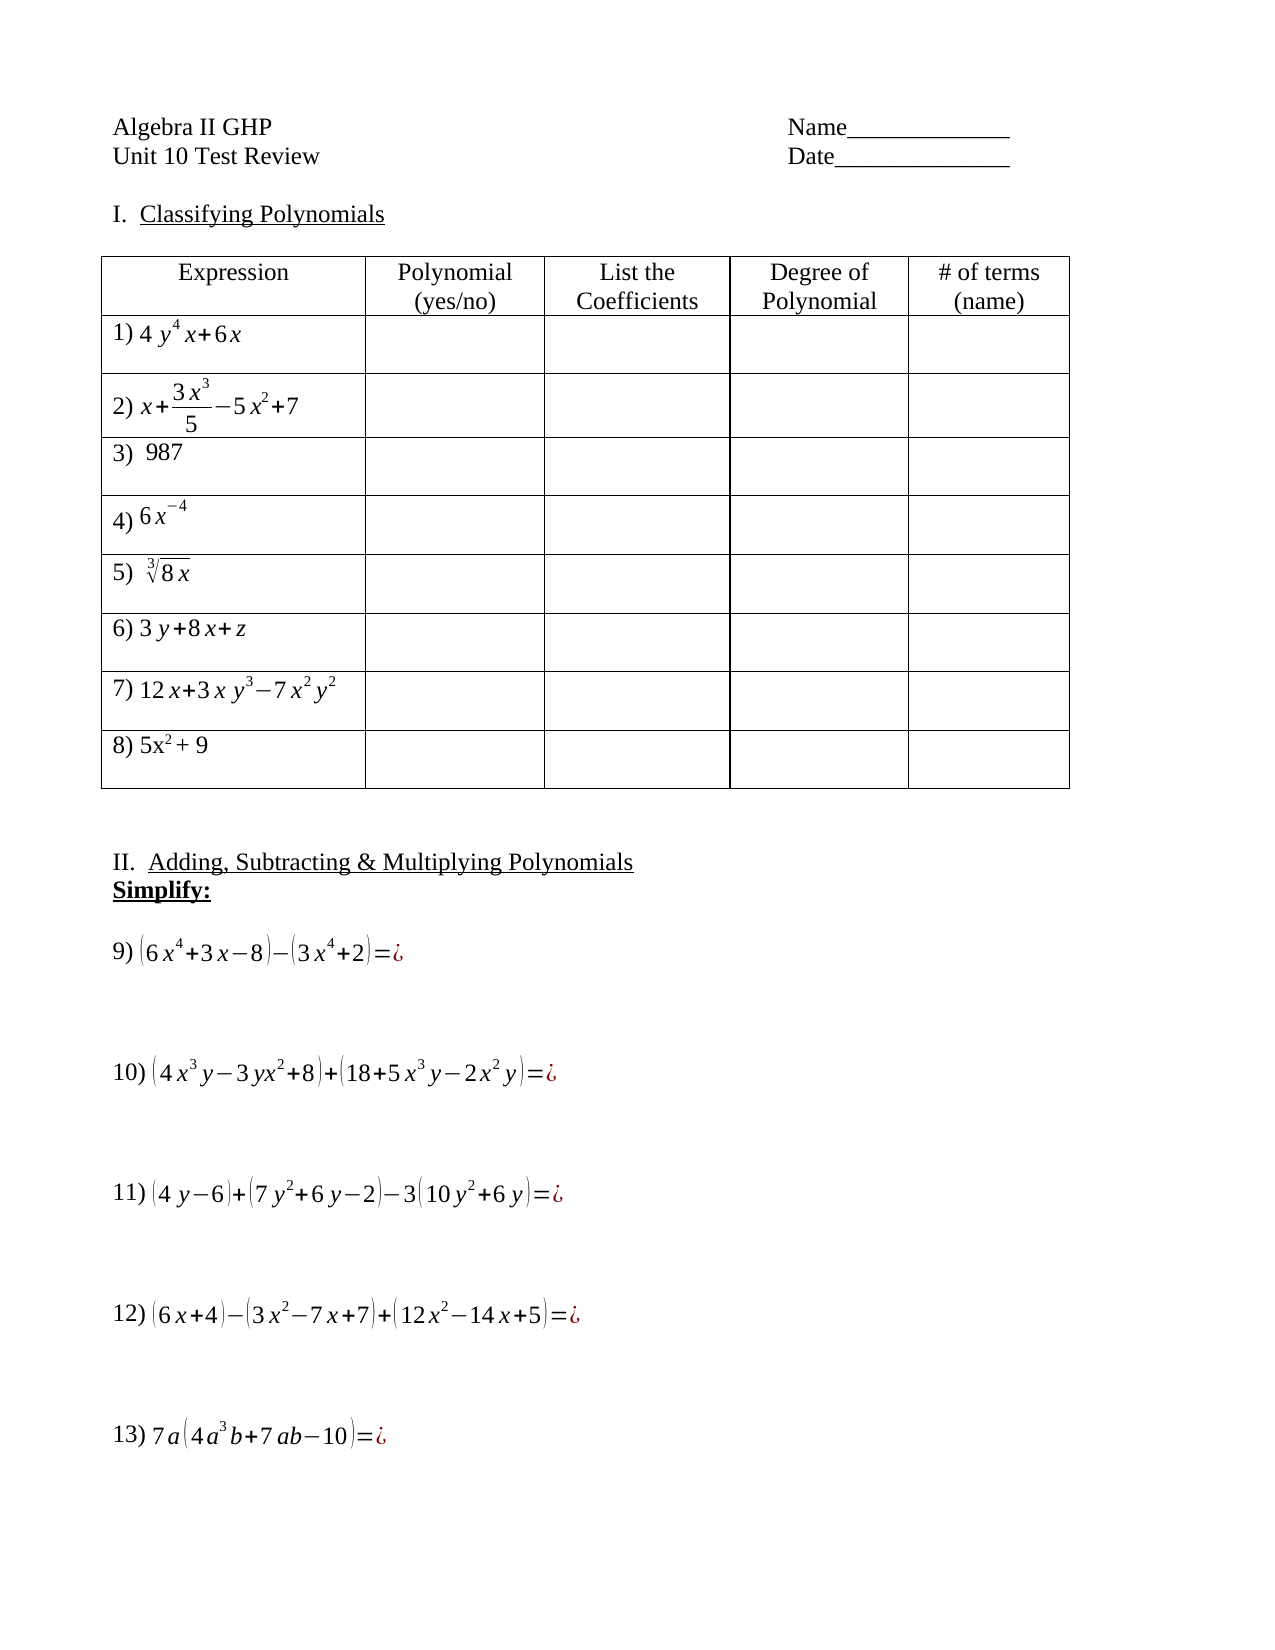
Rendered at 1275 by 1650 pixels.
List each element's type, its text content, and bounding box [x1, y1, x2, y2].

table_header List the Coefficients [545, 257, 729, 315]
table_cell [731, 438, 908, 495]
table_cell 6) [102, 614, 365, 671]
table_cell [545, 672, 729, 729]
table_cell [366, 672, 544, 729]
table_cell 1) [102, 316, 365, 373]
text 11) [112, 1174, 1162, 1209]
table_cell [545, 614, 729, 671]
table_cell [731, 374, 908, 437]
text 13) [112, 1416, 1162, 1451]
text Simplify: [112, 875, 1162, 904]
table_cell [731, 555, 908, 612]
text II. Adding, Subtracting & Multiplying Polynomials [112, 847, 1162, 875]
table_cell [366, 374, 544, 437]
table_cell [545, 496, 729, 554]
table_cell [909, 614, 1069, 671]
table_cell [366, 316, 544, 373]
table_cell [909, 316, 1069, 373]
table_cell 5) [102, 555, 365, 612]
table_cell [366, 555, 544, 612]
table_cell [731, 672, 908, 729]
table_cell [731, 496, 908, 554]
table_cell [731, 316, 908, 373]
table_cell [909, 438, 1069, 495]
table_cell 3) [102, 438, 365, 495]
table_cell [545, 374, 729, 437]
table_cell [909, 731, 1069, 788]
table_cell 4) [102, 496, 365, 554]
text 9) [112, 933, 1162, 967]
table_cell [731, 731, 908, 788]
table_cell [545, 438, 729, 495]
table_cell [366, 496, 544, 554]
text Algebra II GHP Name_____________ [112, 112, 1162, 141]
table_cell [366, 731, 544, 788]
table_cell [909, 374, 1069, 437]
table_cell 7) [102, 672, 365, 729]
table_cell [545, 555, 729, 612]
text 10) [112, 1054, 1162, 1088]
text Unit 10 Test Review Date______________ [112, 141, 1162, 170]
table_cell [545, 731, 729, 788]
table_cell [909, 672, 1069, 729]
text I. Classifying Polynomials [112, 199, 1162, 227]
table_header Polynomial (yes/no) [366, 257, 544, 315]
table_cell 2) [102, 374, 365, 437]
table_cell 8) 5x2 + 9 [102, 731, 365, 788]
table_cell [731, 614, 908, 671]
table_cell [909, 555, 1069, 612]
table_cell [366, 438, 544, 495]
table_header # of terms (name) [909, 257, 1069, 315]
table_header Expression [102, 257, 365, 315]
table_cell [366, 614, 544, 671]
table_cell [545, 316, 729, 373]
table_header Degree of Polynomial [731, 257, 908, 315]
table_cell [909, 496, 1069, 554]
text 12) [112, 1295, 1162, 1330]
